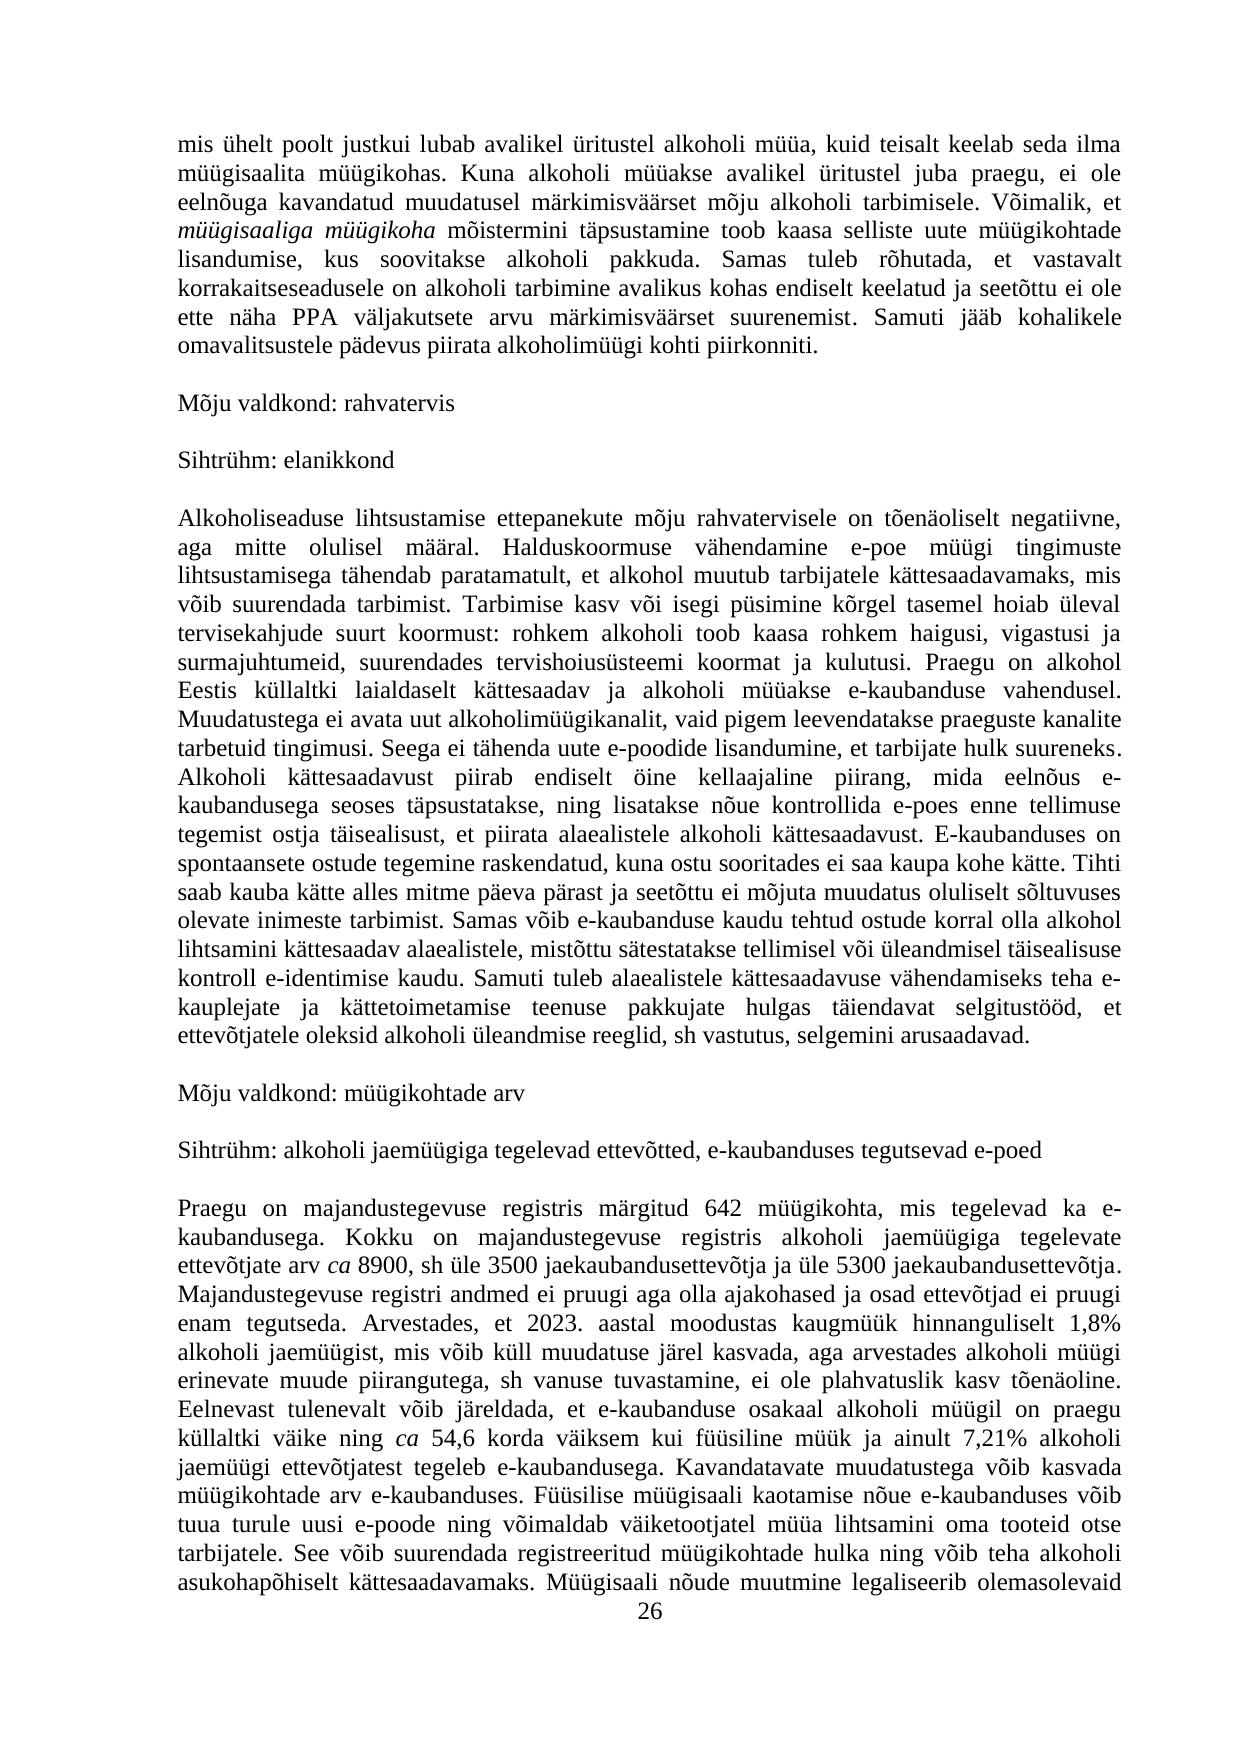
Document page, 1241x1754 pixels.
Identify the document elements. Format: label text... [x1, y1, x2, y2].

text Sihtrühm: alkoholi jaemüügiga tegelevad ettevõtted, e-kaubanduses tegutsevad e-poed [177, 1135, 1122, 1164]
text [177, 129, 1122, 359]
text Mõju valdkond: rahvatervis [177, 388, 1122, 417]
text Sihtrühm: elanikkond [177, 445, 1122, 474]
text Alkoholiseaduse lihtsustamise ettepanekute mõju rahvatervisele on tõenäoliselt negatiivne, aga mitte olulisel määral. Halduskoormuse vähendamine e-poe müügi tingimuste lihtsustamisega tähendab paratamatult, et alkohol muutub tarbijatele kättesaadavamaks, mis võib suurendada tarbimist. Tarbimise kasv või isegi püsimine kõrgel tasemel hoiab üleval tervisekahjude suurt koormust: rohkem alkoholi toob kaasa rohkem haigusi, vigastusi ja surmajuhtumeid, suurendades tervishoiusüsteemi koormat ja kulutusi. Praegu on alkohol Eestis küllaltki laialdaselt kättesaadav ja alkoholi müüakse e-kaubanduse vahendusel. Muudatustega ei avata uut alkoholimüügikanalit, vaid pigem leevendatakse praeguste kanalite tarbetuid tingimusi. Seega ei tähenda uute e-poodide lisandumine, et tarbijate hulk suureneks. Alkoholi kättesaadavust piirab endiselt öine kellaajaline piirang, mida eelnõus e-kaubandusega seoses täpsustatakse, ning lisatakse nõue kontrollida e-poes enne tellimuse tegemist ostja täisealisust, et piirata alaealistele alkoholi kättesaadavust. E-kaubanduses on spontaansete ostude tegemine raskendatud, kuna ostu sooritades ei saa kaupa kohe kätte. Tihti saab kauba kätte alles mitme päeva pärast ja seetõttu ei mõjuta muudatus oluliselt sõltuvuses olevate inimeste tarbimist. Samas võib e-kaubanduse kaudu tehtud ostude korral olla alkohol lihtsamini kättesaadav alaealistele, mistõttu sätestatakse tellimisel või üleandmisel täisealisuse kontroll e-identimise kaudu. Samuti tuleb alaealistele kättesaadavuse vähendamiseks teha e-kauplejate ja kättetoimetamise teenuse pakkujate hulgas täiendavat selgitustööd, et ettevõtjatele oleksid alkoholi üleandmise reeglid, sh vastutus, selgemini arusaadavad. [177, 503, 1122, 1049]
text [177, 1193, 1122, 1595]
text Mõju valdkond: müügikohtade arv [177, 1078, 1122, 1107]
